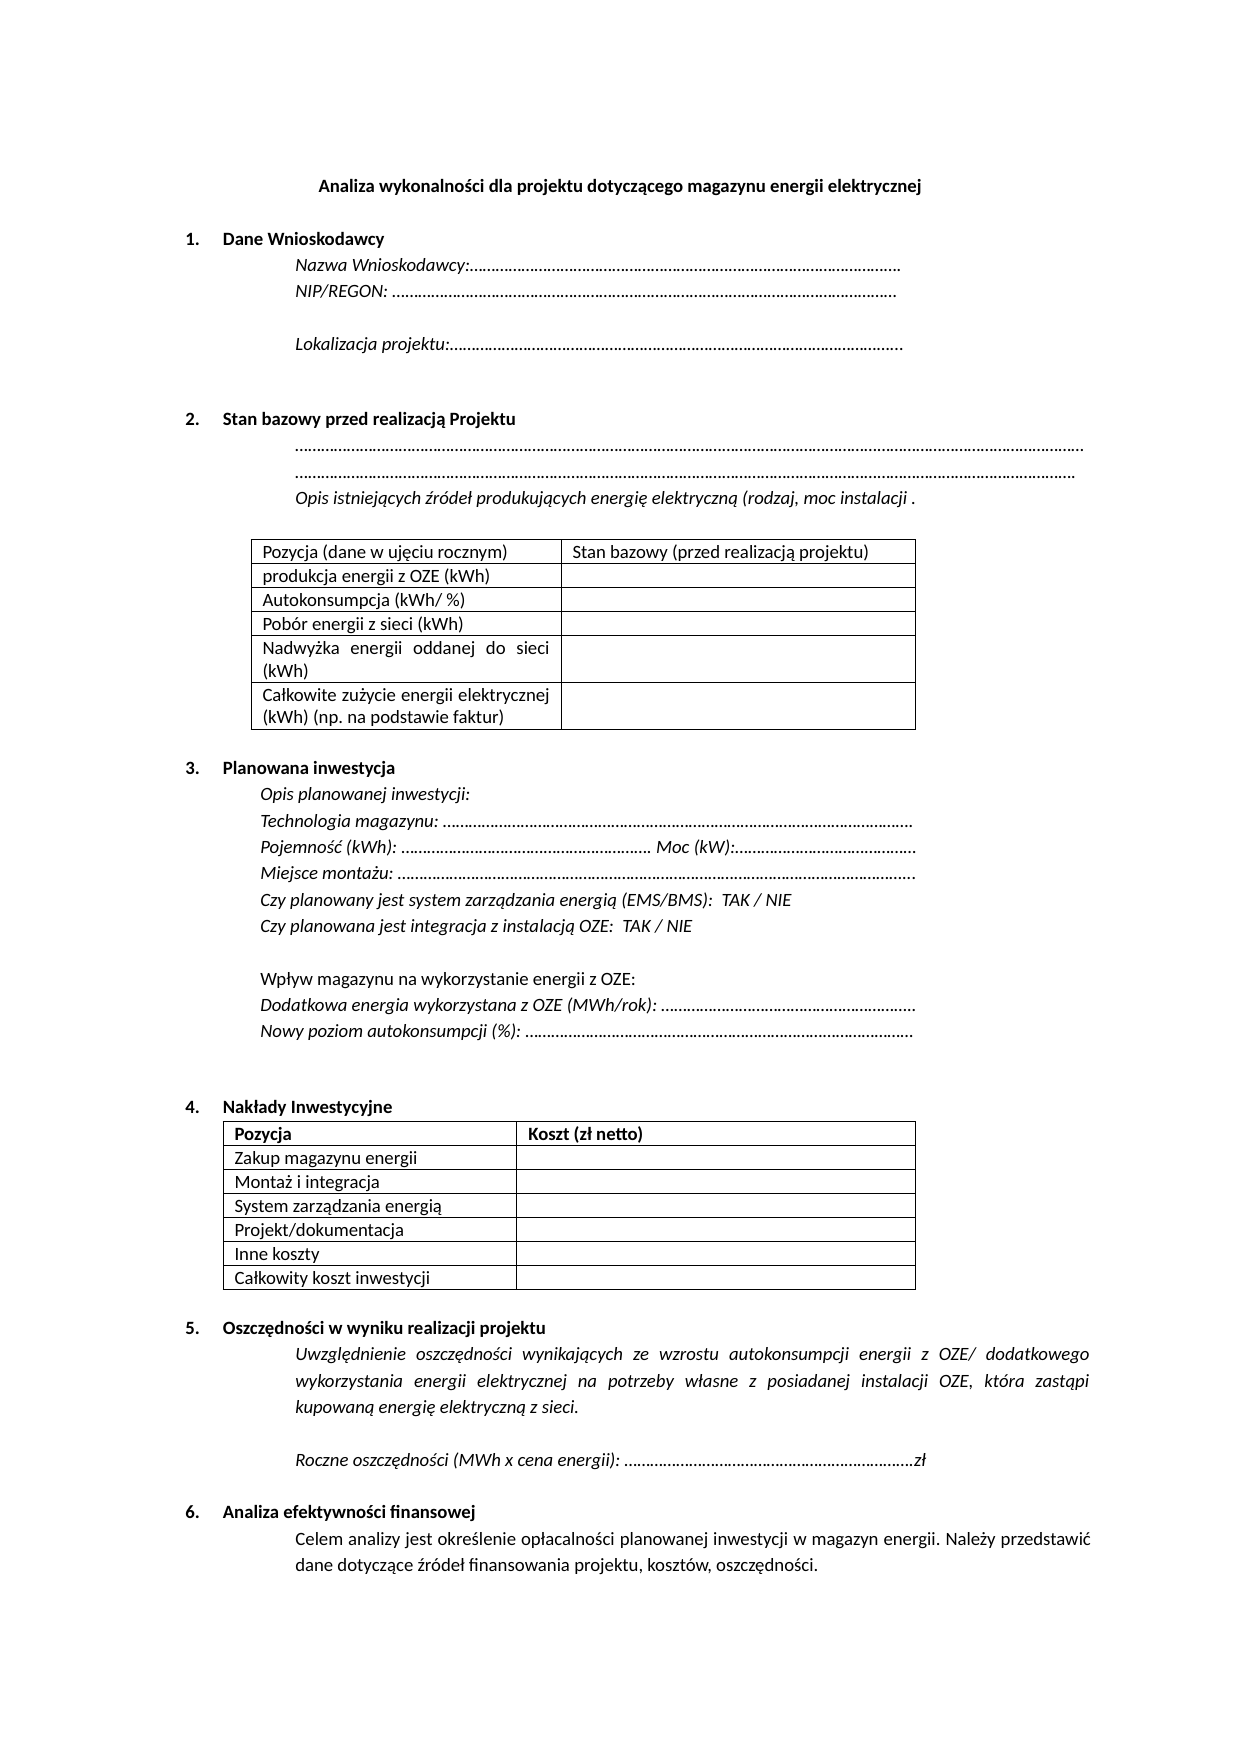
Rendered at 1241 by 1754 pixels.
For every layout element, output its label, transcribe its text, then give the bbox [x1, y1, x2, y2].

table_cell Montaż i integracja [224, 1170, 516, 1193]
text Wpływ magazynu na wykorzystanie energii z OZE: [260, 967, 1093, 990]
text Dodatkowa energia wykorzystana z OZE (MWh/rok): ………………………………………………….. [260, 993, 1093, 1016]
table_header Pozycja [224, 1122, 516, 1145]
text ………………………………………………………………………………………………………………………………………………………………. [295, 460, 1093, 483]
table_cell Zakup magazynu energii [224, 1146, 516, 1169]
text Nazwa Wnioskodawcy:………………………………………………………………………………………. [295, 253, 1093, 276]
table_cell Projekt/dokumentacja [224, 1218, 516, 1241]
text Analiza wykonalności dla projektu dotyczącego magazynu energii elektrycznej [148, 174, 1093, 197]
table_cell Nadwyżka energii oddanej do sieci (kWh) [252, 636, 561, 682]
text Technologia magazynu: ………………………………………………………………………………………………. [260, 809, 1093, 832]
table_cell [562, 683, 915, 729]
list Oszczędności w wyniku realizacji projektu [185, 1316, 1093, 1339]
table_cell [517, 1146, 915, 1169]
text Pojemność (kWh): …………………………………………………. Moc (kW):…………………………………… [260, 835, 1093, 858]
text Opis istniejących źródeł produkujących energię elektryczną (rodzaj, moc instalacji . [295, 486, 1093, 509]
list Celem analizy jest określenie opłacalności planowanej inwestycji w magazyn energii. Należy przedstawić dane dotyczące źródeł finansowania projektu, kosztów, oszczędności. [295, 1527, 1093, 1576]
table_cell System zarządzania energią [224, 1194, 516, 1217]
text Miejsce montażu: ………………………………………………………………………………………………………... [260, 861, 1093, 884]
table_header Koszt (zł netto) [517, 1122, 915, 1145]
table_cell Całkowite zużycie energii elektrycznej (kWh) (np. na podstawie faktur) [252, 683, 561, 729]
text Czy planowana jest integracja z instalacją OZE: TAK / NIE [260, 914, 1093, 937]
list Nakłady Inwestycyjne [185, 1095, 1093, 1118]
table_cell [562, 612, 915, 635]
text Nowy poziom autokonsumpcji (%): ……………………………………………………………………………… [260, 1019, 1093, 1042]
table_cell [562, 588, 915, 611]
table_cell [517, 1170, 915, 1193]
list Stan bazowy przed realizacją Projektu [185, 407, 1093, 430]
table_cell Całkowity koszt inwestycji [224, 1266, 516, 1289]
table_cell [562, 636, 915, 682]
text Czy planowany jest system zarządzania energią (EMS/BMS): TAK / NIE [260, 888, 1093, 911]
table_cell [517, 1218, 915, 1241]
list Roczne oszczędności (MWh x cena energii): ………………………………………………………….zł [295, 1448, 1093, 1471]
text Opis planowanej inwestycji: [260, 782, 1093, 805]
table_header Pozycja (dane w ujęciu rocznym) [252, 540, 561, 563]
text ………………………………………………………………………………………………………………………………………………………………… [295, 434, 1093, 457]
table_cell produkcja energii z OZE (kWh) [252, 564, 561, 587]
table_header Stan bazowy (przed realizacją projektu) [562, 540, 915, 563]
table_cell Autokonsumpcja (kWh/ %) [252, 588, 561, 611]
table_cell [517, 1242, 915, 1265]
table_cell [517, 1266, 915, 1289]
table_cell [517, 1194, 915, 1217]
list Uwzględnienie oszczędności wynikających ze wzrostu autokonsumpcji energii z OZE/ dodatkowego wykorzystania energii elektrycznej na potrzeby własne z posiadanej instalacji OZE, która zastąpi kupowaną energię elektryczną z sieci. [295, 1343, 1093, 1418]
table_cell Pobór energii z sieci (kWh) [252, 612, 561, 635]
list Analiza efektywności finansowej [185, 1501, 1093, 1524]
text NIP/REGON: ……………………………………………………………………………………………………… [295, 279, 1093, 302]
list Dane Wnioskodawcy [185, 227, 1093, 249]
text Lokalizacja projektu:…………………………………………………………………………………………... [295, 332, 1093, 355]
table_cell Inne koszty [224, 1242, 516, 1265]
list Planowana inwestycja [185, 756, 1093, 779]
table_cell [562, 564, 915, 587]
